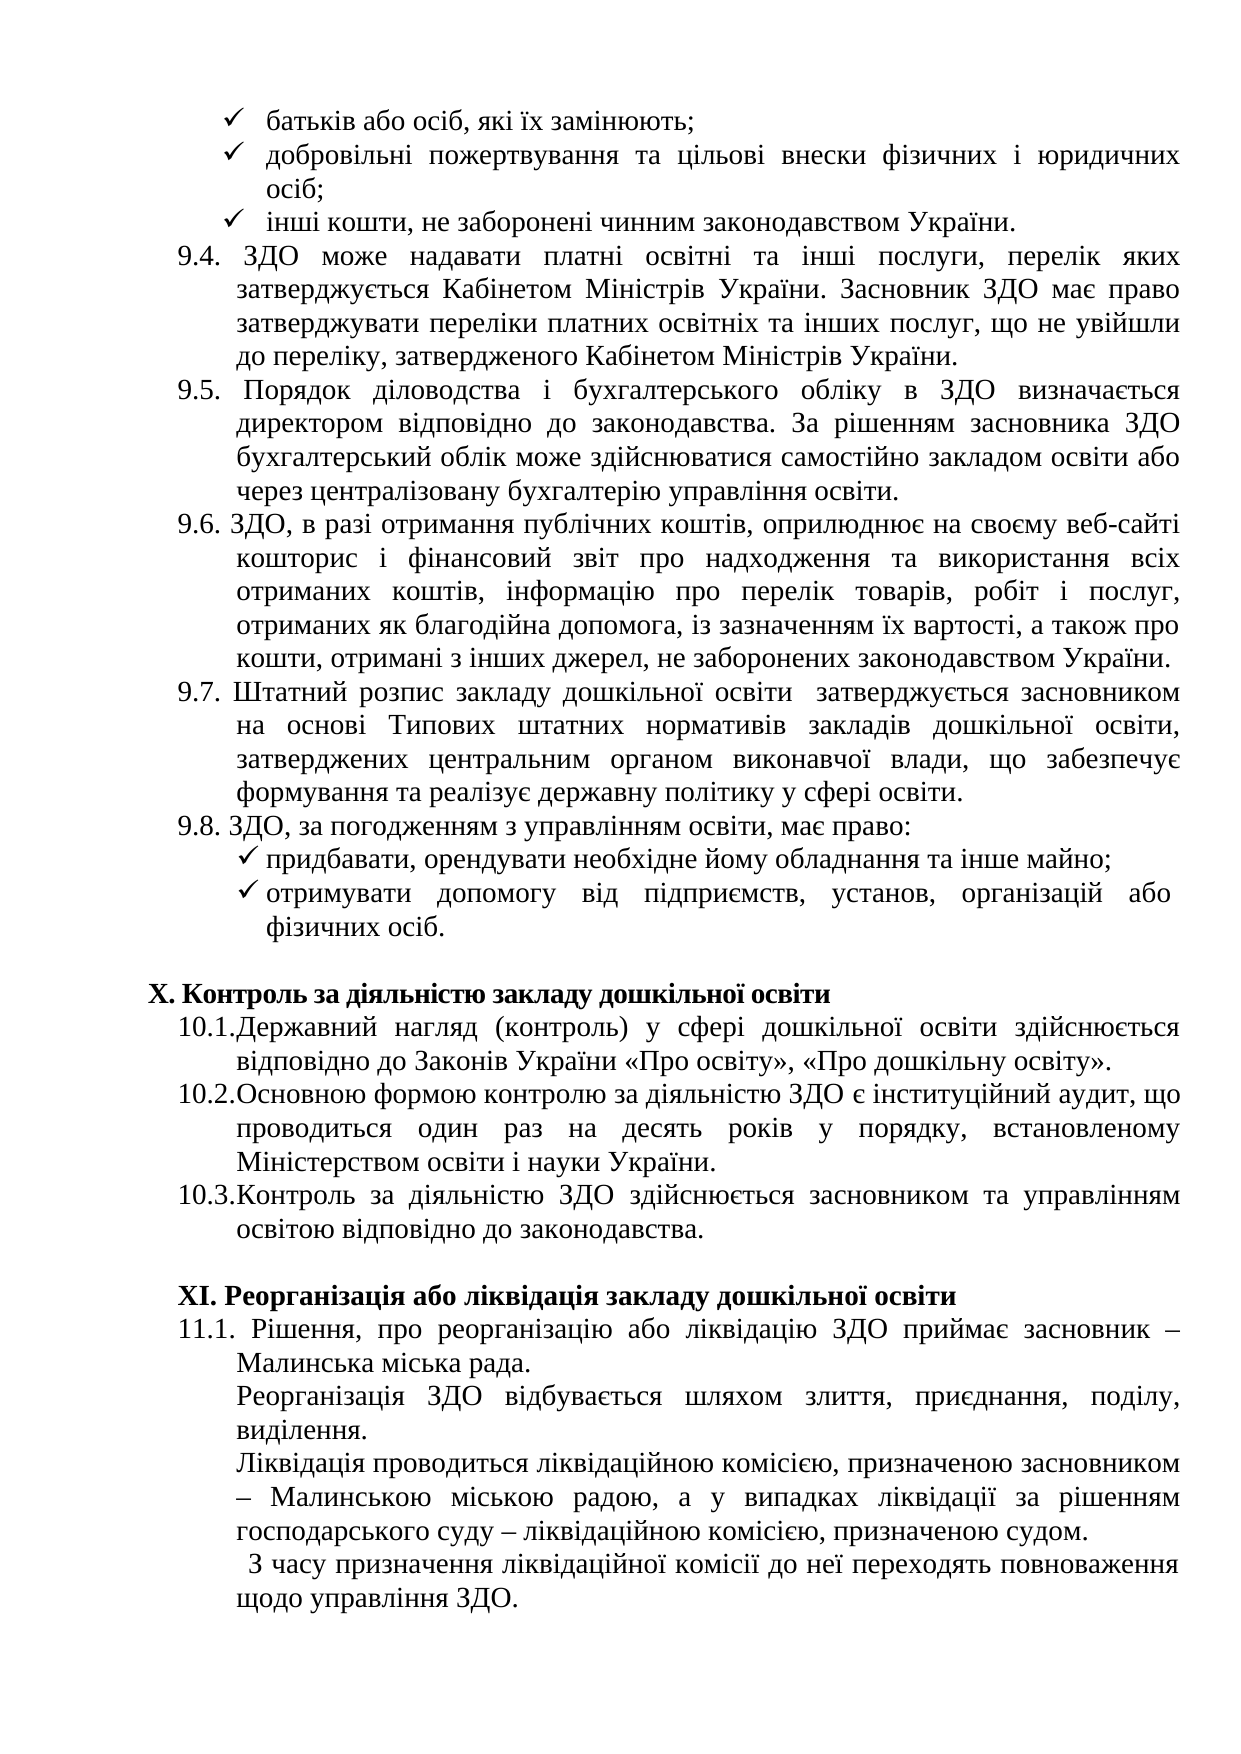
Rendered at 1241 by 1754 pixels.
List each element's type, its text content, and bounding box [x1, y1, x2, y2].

text X. Контроль за діяльністю закладу дошкільної освіти [59, 976, 1180, 1009]
text З часу призначення ліквідаційної комісії до неї переходять повноваження щодо управління ЗДО. [177, 1546, 1181, 1613]
text 9.7. Штатний розпис закладу дошкільної освіти затверджується засновником на основі Типових штатних нормативів закладів дошкільної освіти, затверджених центральним органом виконавчої влади, що забезпечує формування та реалізує державну політику у сфері освіти. [177, 674, 1181, 808]
text 9.5. Порядок діловодства і бухгалтерського обліку в ЗДО визначається директором відповідно до законодавства. За рішенням засновника ЗДО бухгалтерський облік може здійснюватися самостійно закладом освіти або через централізовану бухгалтерію управління освіти. [177, 372, 1181, 506]
list Основною формою контролю за діяльністю ЗДО є інституційний аудит, що проводиться один раз на десять років у порядку, встановленому Міністерством освіти і науки України. [177, 1077, 1181, 1177]
text Ліквідація проводиться ліквідаційною комісією, призначеною засновником – Малинською міською радою, а у випадках ліквідації за рішенням господарського суду – ліквідаційною комісією, призначеною судом. [177, 1446, 1181, 1546]
list батьків або осіб, які їх замінюють; [222, 103, 1181, 137]
text 9.8. ЗДО, за погодженням з управлінням освіти, має право: [177, 808, 1181, 842]
list придбавати, орендувати необхідне йому обладнання та інше майно; [236, 842, 1172, 875]
text 11.1. Рішення, про реорганізацію або ліквідацію ЗДО приймає засновник – Малинська міська рада. [177, 1311, 1181, 1378]
text Реорганізація ЗДО відбувається шляхом злиття, приєднання, поділу, виділення. [177, 1378, 1181, 1446]
list Державний нагляд (контроль) у сфері дошкільної освіти здійснюється відповідно до Законів України «Про освіту», «Про дошкільну освіту». [177, 1009, 1181, 1077]
list добровільні пожертвування та цільові внески фізичних і юридичних осіб; [222, 137, 1181, 204]
list отримувати допомогу від підприємств, установ, організацій або фізичних осіб. [236, 875, 1172, 942]
text ХІ. Реорганізація або ліквідація закладу дошкільної освіти [177, 1278, 1181, 1311]
list інші кошти, не заборонені чинним законодавством України. [222, 204, 1181, 238]
list Контроль за діяльністю ЗДО здійснюється засновником та управлінням освітою відповідно до законодавства. [177, 1177, 1181, 1244]
text 9.4. ЗДО може надавати платні освітні та інші послуги, перелік яких затверджується Кабінетом Міністрів України. Засновник ЗДО має право затверджувати переліки платних освітніх та інших послуг, що не увійшли до переліку, затвердженого Кабінетом Міністрів України. [177, 238, 1181, 372]
text 9.6. ЗДО, в разі отримання публічних коштів, оприлюднює на своєму веб-сайті кошторис і фінансовий звіт про надходження та використання всіх отриманих коштів, інформацію про перелік товарів, робіт і послуг, отриманих як благодійна допомога, із зазначенням їх вартості, а також про кошти, отримані з інших джерел, не заборонених законодавством України. [177, 506, 1181, 674]
